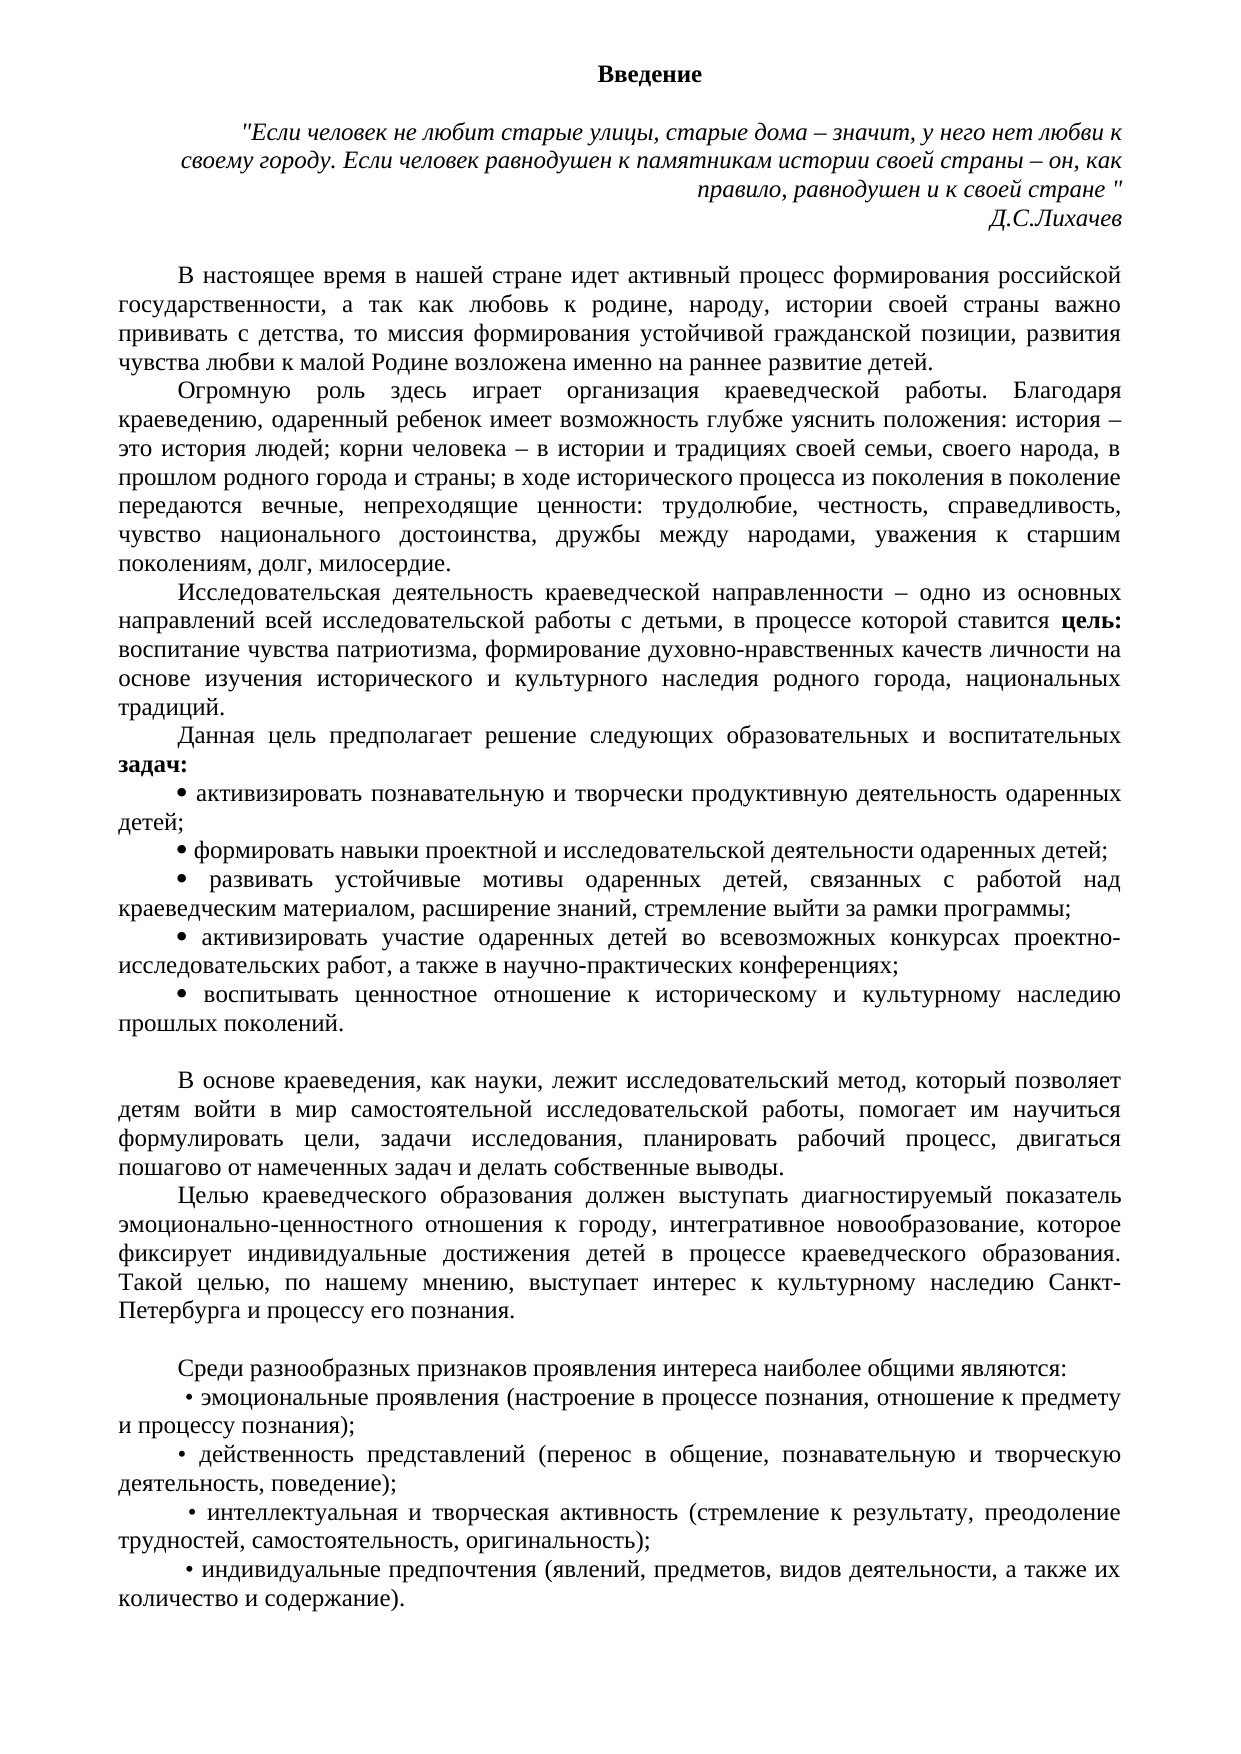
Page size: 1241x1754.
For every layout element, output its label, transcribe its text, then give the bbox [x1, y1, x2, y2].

text • интеллектуальная и творческая активность (стремление к результату, преодоление трудностей, самостоятельность, оригинальность); [118, 1497, 1122, 1554]
text В настоящее время в нашей стране идет активный процесс формирования российской государственности, а так как любовь к родине, народу, истории своей страны важно прививать с детства, то миссия формирования устойчивой гражданской позиции, развития чувства любви к малой Родине возложена именно на раннее развитие детей. [118, 260, 1122, 375]
text воспитывать ценностное отношение к историческому и культурному наследию прошлых поколений. [118, 979, 1122, 1037]
text • эмоциональные проявления (настроение в процессе познания, отношение к предмету и процессу познания); [118, 1382, 1122, 1439]
text активизировать участие одаренных детей во всевозможных конкурсах проектно-исследовательских работ, а также в научно-практических конференциях; [118, 922, 1122, 979]
text развивать устойчивые мотивы одаренных детей, связанных с работой над краеведческим материалом, расширение знаний, стремление выйти за рамки программы; [118, 864, 1122, 922]
text • действенность представлений (перенос в общение, познавательную и творческую деятельность, поведение); [118, 1439, 1122, 1497]
text Введение [118, 59, 1122, 88]
text Огромную роль здесь играет организация краеведческой работы. Благодаря краеведению, одаренный ребенок имеет возможность глубже уяснить положения: история – это история людей; корни человека – в истории и традициях своей семьи, своего народа, в прошлом родного города и страны; в ходе исторического процесса из поколения в поколение передаются вечные, непреходящие ценности: трудолюбие, честность, справедливость, чувство национального достоинства, дружбы между народами, уважения к старшим поколениям, долг, милосердие. [118, 375, 1122, 577]
text Данная цель предполагает решение следующих образовательных и воспитательных задач: [118, 720, 1122, 778]
text Исследовательская деятельность краеведческой направленности – одно из основных направлений всей исследовательской работы с детьми, в процессе которой ставится цель: воспитание чувства патриотизма, формирование духовно-нравственных качеств личности на основе изучения исторического и культурного наследия родного города, национальных традиций. [118, 577, 1122, 720]
text Среди разнообразных признаков проявления интереса наиболее общими являются: [118, 1353, 1122, 1382]
text • индивидуальные предпочтения (явлений, предметов, видов деятельности, а также их количество и содержание). [118, 1554, 1122, 1612]
text активизировать познавательную и творчески продуктивную деятельность одаренных детей; [118, 778, 1122, 835]
text Д.С.Лихачев [118, 203, 1122, 232]
text "Если человек не любит старые улицы, старые дома – значит, у него нет любви к своему городу. Если человек равнодушен к памятникам истории своей страны – он, как правило, равнодушен и к своей стране " [118, 117, 1122, 203]
text формировать навыки проектной и исследовательской деятельности одаренных детей; [118, 835, 1122, 864]
text Целью краеведческого образования должен выступать диагностируемый показатель эмоционально-ценностного отношения к городу, интегративное новообразование, которое фиксирует индивидуальные достижения детей в процессе краеведческого образования. Такой целью, по нашему мнению, выступает интерес к культурному наследию Санкт-Петербурга и процессу его познания. [118, 1180, 1122, 1324]
text В основе краеведения, как науки, лежит исследовательский метод, который позволяет детям войти в мир самостоятельной исследовательской работы, помогает им научиться формулировать цели, задачи исследования, планировать рабочий процесс, двигаться пошагово от намеченных задач и делать собственные выводы. [118, 1065, 1122, 1180]
